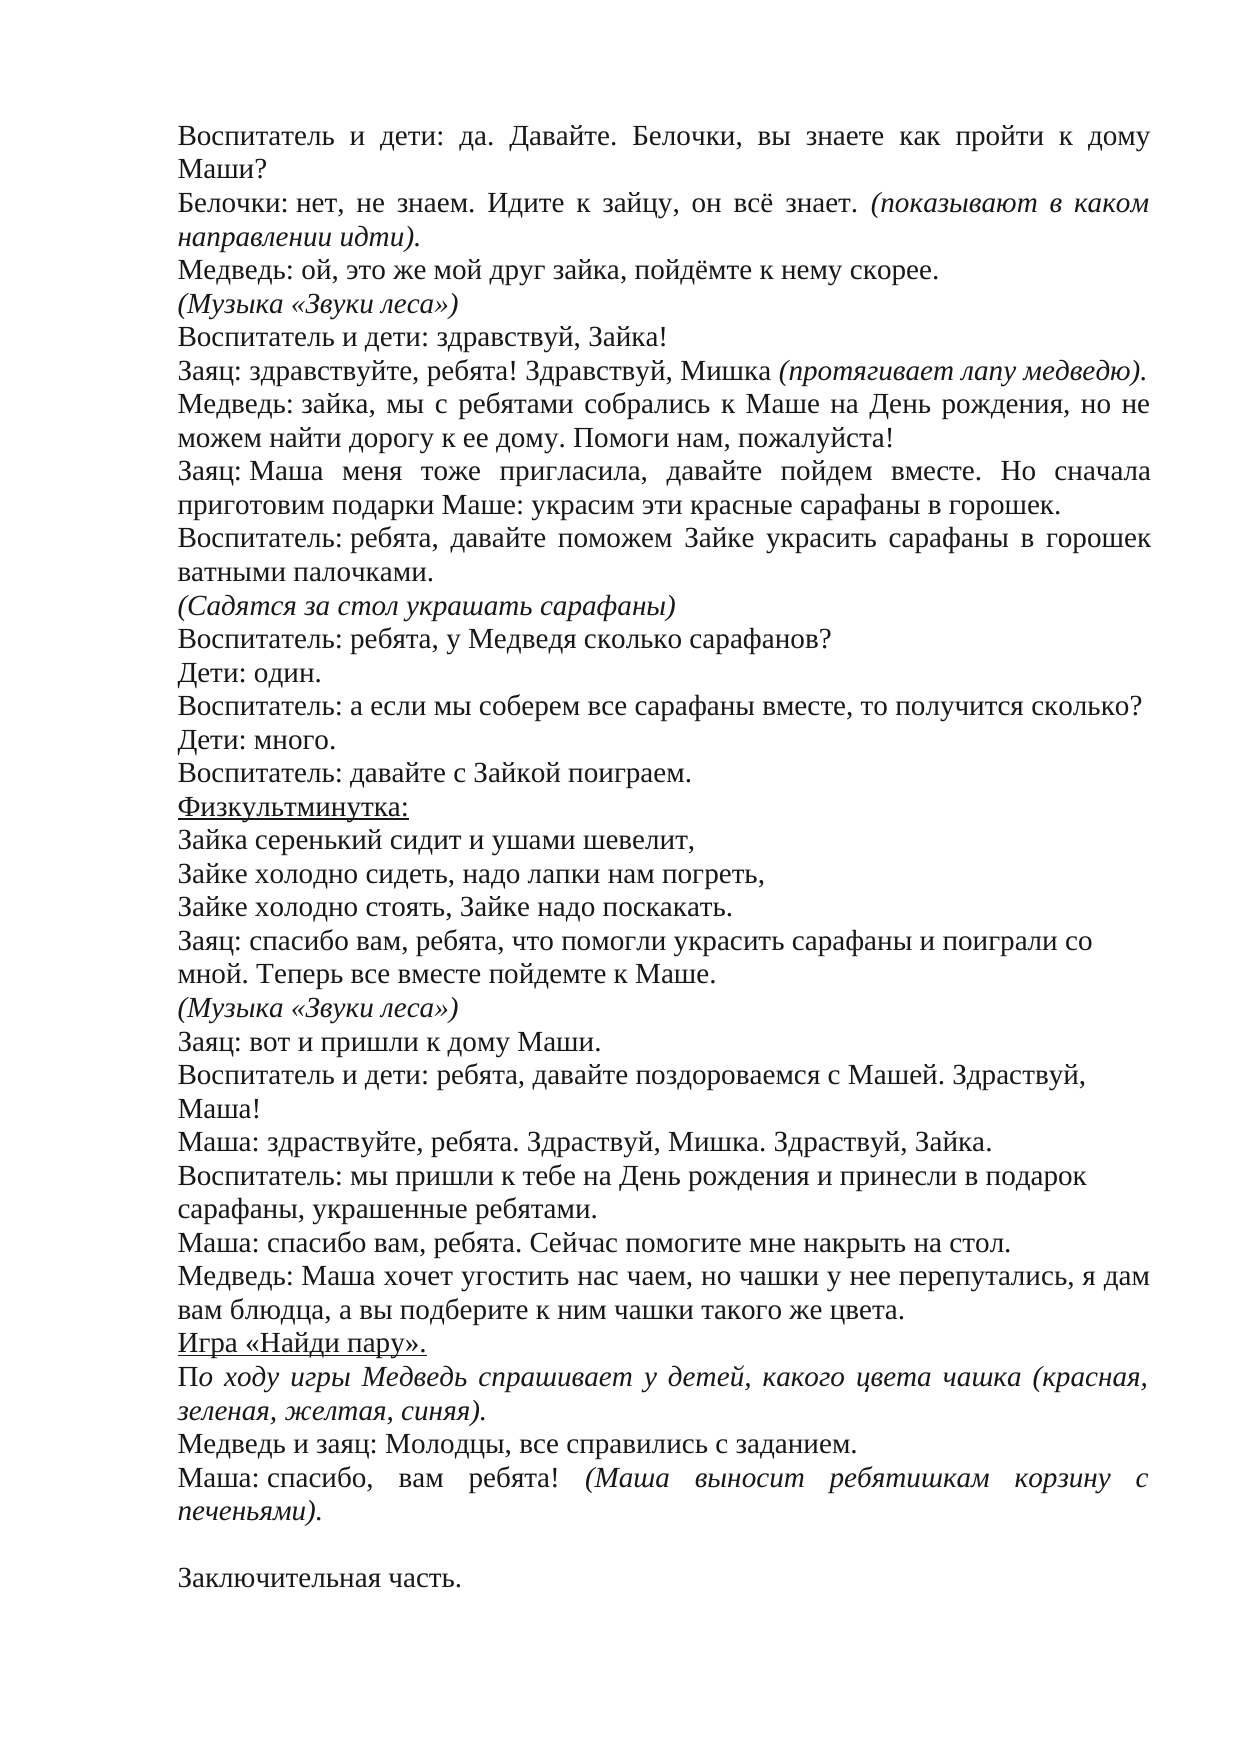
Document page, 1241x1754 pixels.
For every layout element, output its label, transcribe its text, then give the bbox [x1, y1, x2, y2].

text Заключительная часть. [177, 1560, 1152, 1594]
text Медведь: зайка, мы с ребятами собрались к Маше на День рождения, но не можем найти дорогу к ее дому. Помоги нам, пожалуйста! [177, 386, 1152, 453]
text (Музыка «Звуки леса») [177, 990, 1152, 1024]
text Медведь: ой, это же мой друг зайка, пойдёмте к нему скорее. [177, 252, 1152, 286]
text Заяц: вот и пришли к дому Маши. [177, 1024, 1152, 1057]
text Воспитатель и дети: да. Давайте. Белочки, вы знаете как пройти к дому Маши? [177, 118, 1152, 185]
text Белочки: нет, не знаем. Идите к зайцу, он всё знает. (показывают в каком направлении идти). [177, 185, 1152, 252]
text Воспитатель и дети: ребята, давайте поздороваемся с Машей. Здраствуй, Маша! [177, 1057, 1152, 1124]
text Маша: спасибо, вам ребята! (Маша выносит ребятишкам корзину с печеньями). [177, 1460, 1152, 1527]
text Заяц: спасибо вам, ребята, что помогли украсить сарафаны и поиграли со мной. Теперь все вместе пойдемте к Маше. [177, 923, 1152, 990]
text Заяц: здравствуйте, ребята! Здравствуй, Мишка (протягивает лапу медведю). [177, 353, 1152, 386]
text (Музыка «Звуки леса») [177, 286, 1152, 319]
text Воспитатель: ребята, давайте поможем Зайке украсить сарафаны в горошек ватными палочками. [177, 521, 1152, 588]
text Дети: один. [177, 655, 1152, 688]
text Воспитатель и дети: здравствуй, Зайка! [177, 319, 1152, 353]
text Заяц: Маша меня тоже пригласила, давайте пойдем вместе. Но сначала приготовим подарки Маше: украсим эти красные сарафаны в горошек. [177, 453, 1152, 521]
text Зайка серенький сидит и ушами шевелит, Зайке холодно сидеть, надо лапки нам погреть, Зайке холодно стоять, Зайке надо поскакать. [177, 822, 1152, 923]
text По ходу игры Медведь спрашивает у детей, какого цвета чашка (красная, зеленая, желтая, синяя). [177, 1359, 1152, 1426]
text Маша: спасибо вам, ребята. Сейчас помогите мне накрыть на стол. [177, 1225, 1152, 1258]
text Воспитатель: мы пришли к тебе на День рождения и принесли в подарок сарафаны, украшенные ребятами. [177, 1158, 1152, 1225]
text Воспитатель: ребята, у Медведя сколько сарафанов? [177, 621, 1152, 655]
text Воспитатель: давайте с Зайкой поиграем. [177, 755, 1152, 789]
text (Садятся за стол украшать сарафаны) [177, 588, 1152, 621]
text Физкультминутка: [177, 789, 1152, 822]
text Воспитатель: а если мы соберем все сарафаны вместе, то получится сколько? [177, 688, 1152, 722]
text Маша: здраствуйте, ребята. Здраствуй, Мишка. Здраствуй, Зайка. [177, 1124, 1152, 1158]
text Медведь и заяц: Молодцы, все справились с заданием. [177, 1426, 1152, 1460]
text Дети: много. [177, 722, 1152, 755]
text Игра «Найди пару». [177, 1326, 1152, 1359]
text Медведь: Маша хочет угостить нас чаем, но чашки у нее перепутались, я дам вам блюдца, а вы подберите к ним чашки такого же цвета. [177, 1258, 1152, 1326]
